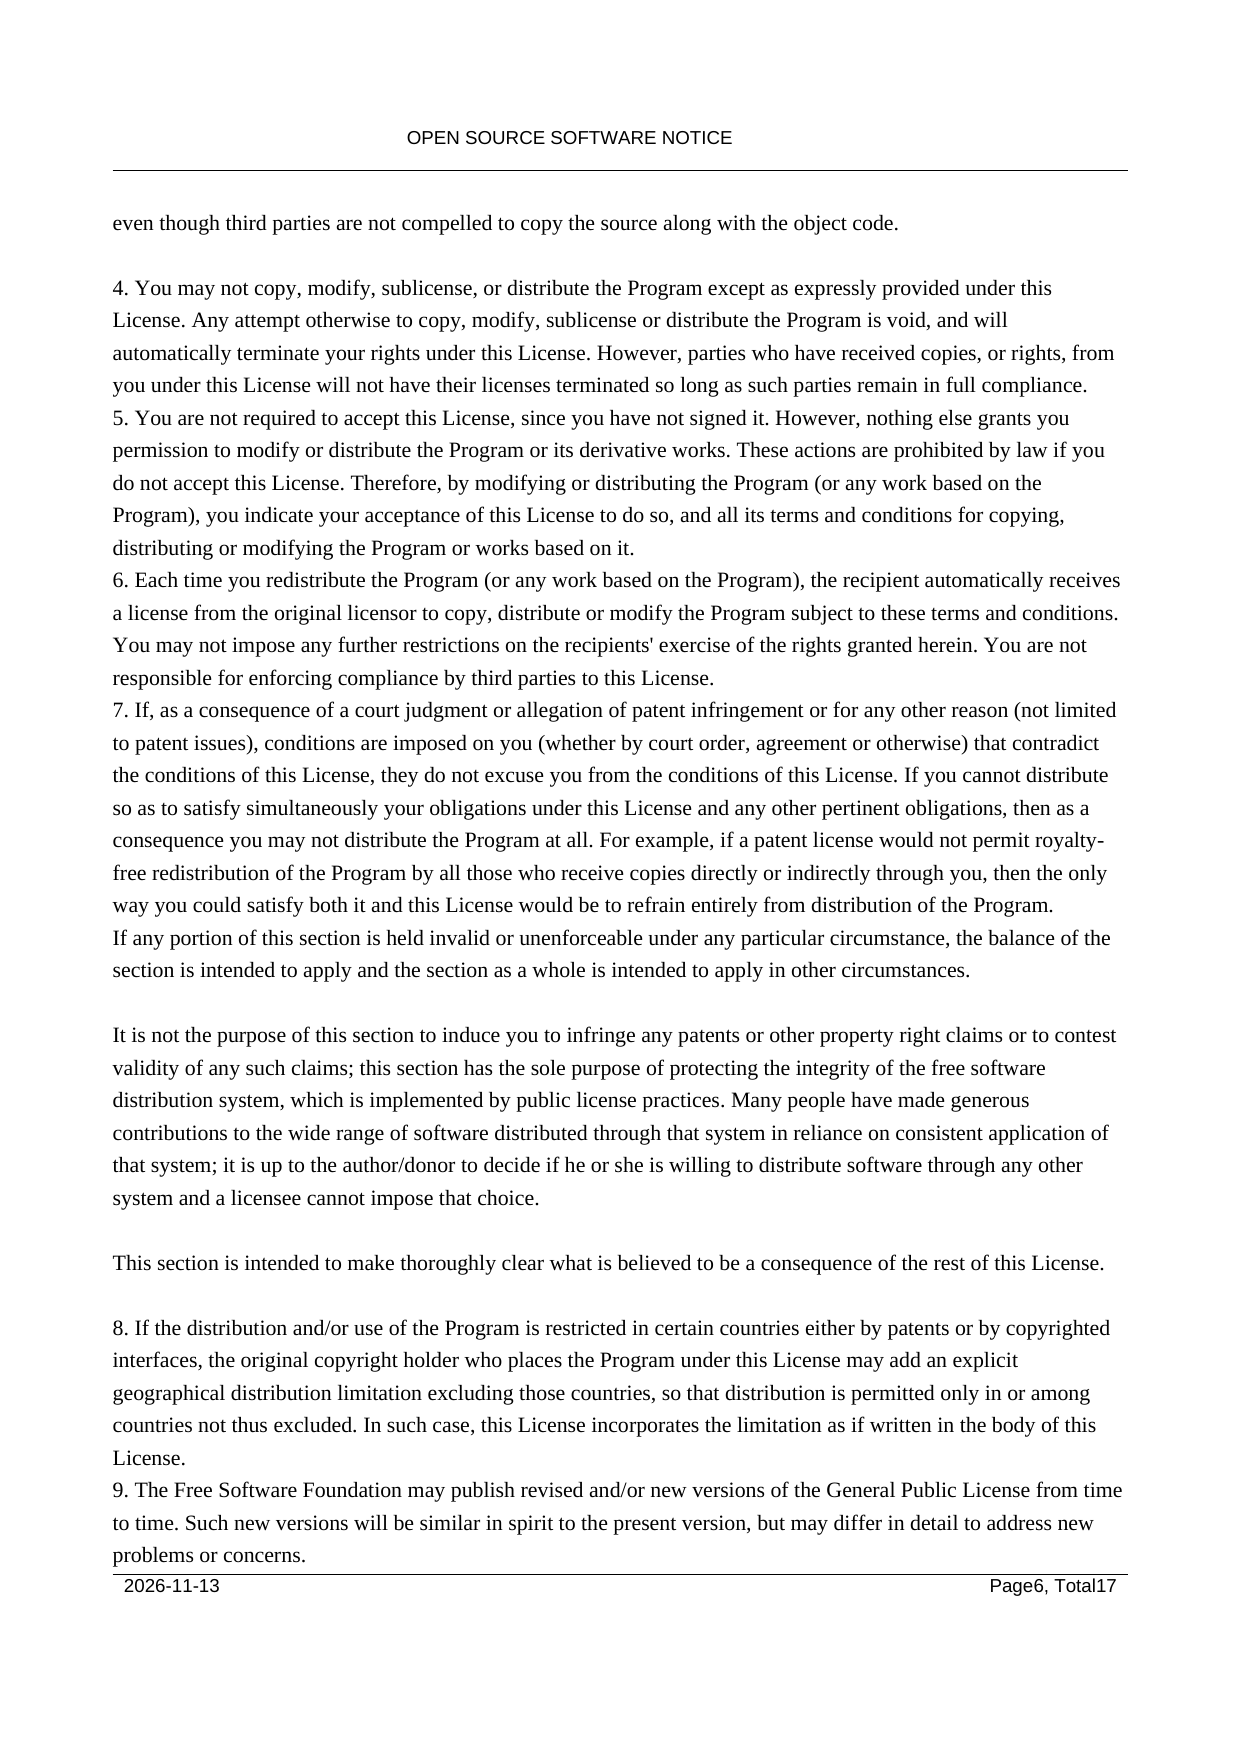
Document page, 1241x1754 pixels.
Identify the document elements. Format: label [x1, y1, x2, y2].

text [112, 206, 1128, 1571]
